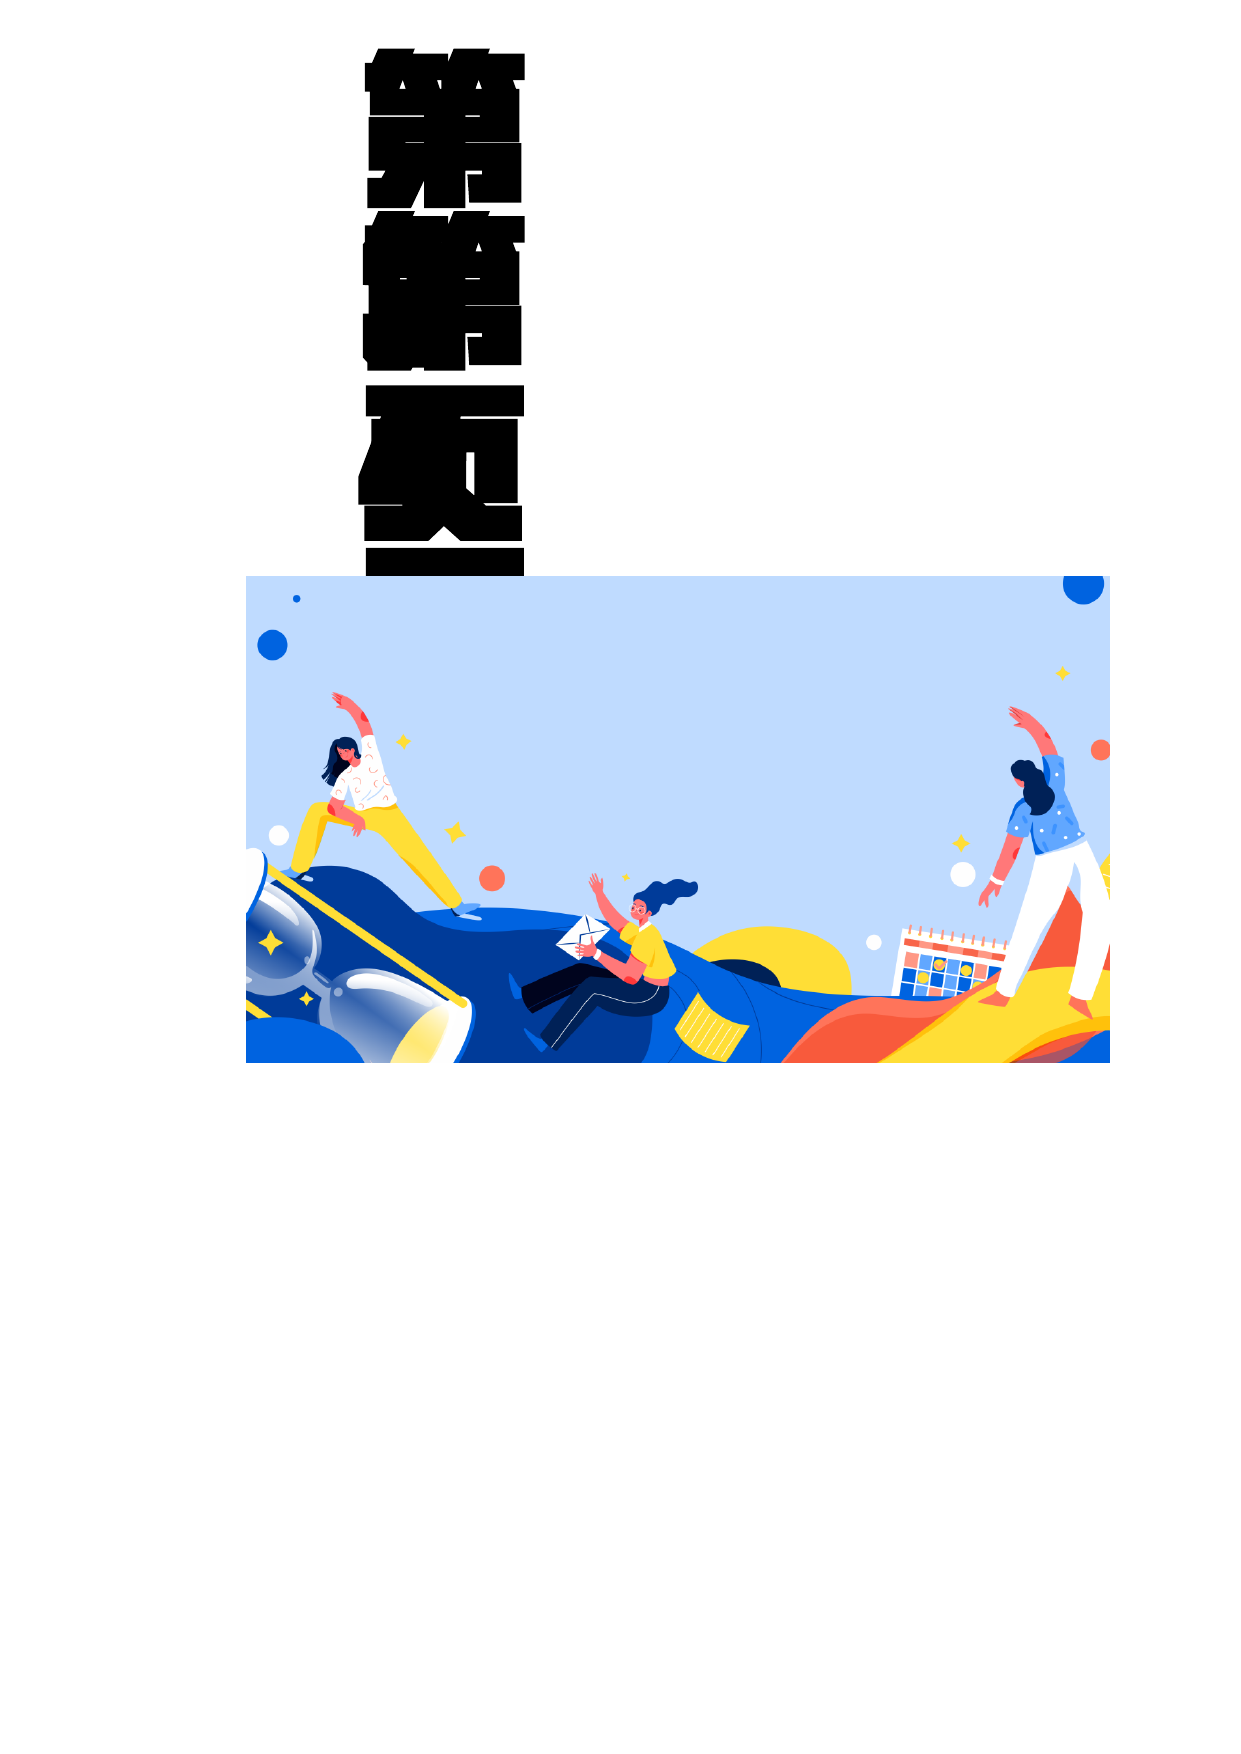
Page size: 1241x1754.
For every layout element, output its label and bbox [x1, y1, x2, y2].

picture [246, 576, 1110, 1063]
